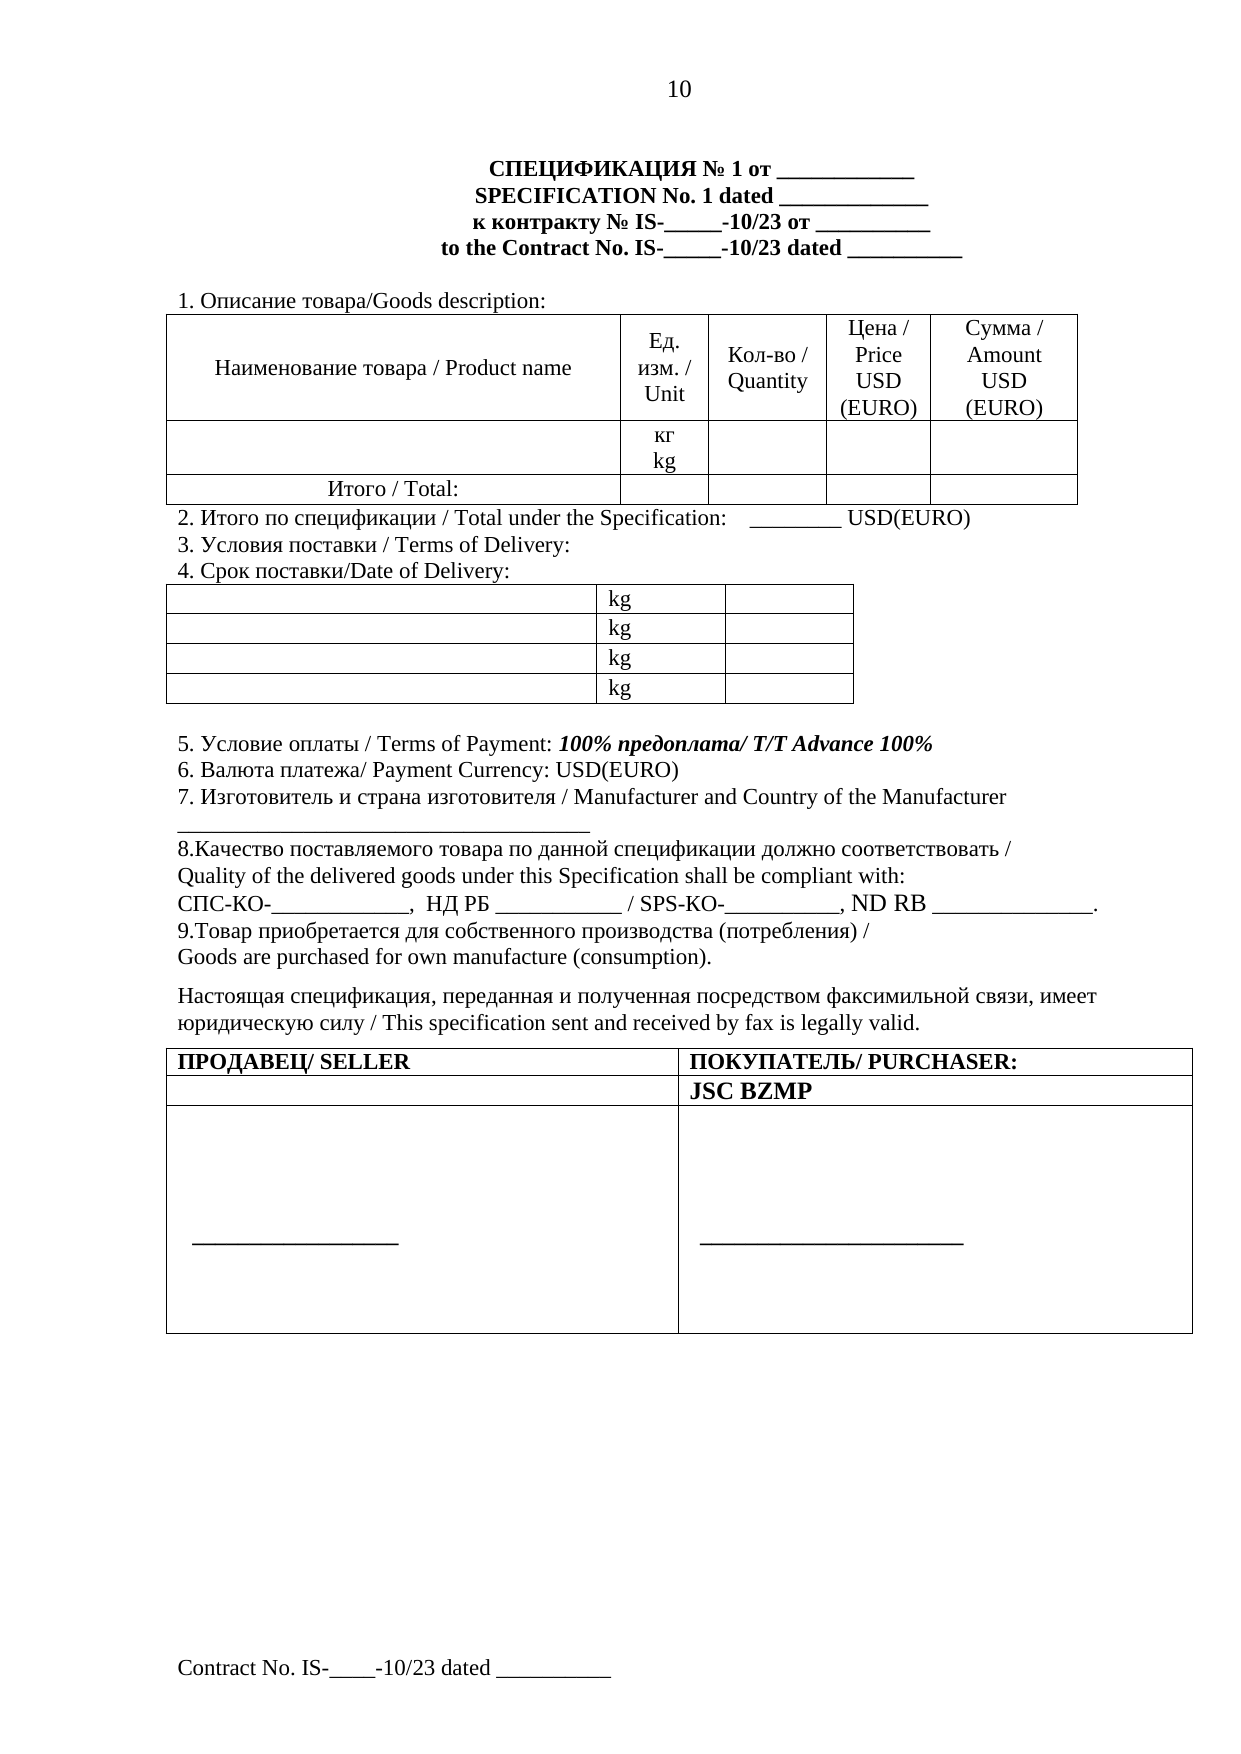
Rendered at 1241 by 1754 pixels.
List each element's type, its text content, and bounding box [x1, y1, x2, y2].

table_cell [827, 421, 930, 474]
table_header ПОКУПАТЕЛЬ/ PURCHASER: [679, 1049, 1192, 1075]
table_header ПРОДАВЕЦ/ SELLER [167, 1049, 678, 1075]
text 2. Итого по спецификации / Total under the Specification: ________ USD(EURO) [177, 504, 1181, 531]
table_cell [621, 475, 708, 503]
text 5. Условие оплаты / Terms of Payment: 100% предоплата/ T/T Advance 100% [177, 730, 1181, 756]
text 6. Валюта платежа/ Payment Currency: USD(EURO) [177, 756, 1181, 783]
table_cell [167, 421, 620, 474]
text СПС-КО-____________, НД РБ ___________ / SPS-КО-__________, ND RB ______________. [177, 888, 1181, 917]
table_cell [167, 644, 596, 673]
table_cell [709, 421, 826, 474]
table_cell _______________________ [679, 1106, 1192, 1333]
table_cell kg [597, 644, 725, 673]
table_cell __________________ [167, 1106, 678, 1333]
text Quality of the delivered goods under this Specification shall be compliant with: [177, 862, 1181, 888]
table_cell Итого / Total: [167, 475, 620, 503]
text 8.Качество поставляемого товара по данной спецификации должно соответствовать / [177, 836, 1181, 862]
table_header kg [597, 585, 725, 613]
table_header Сумма / Amount USD (EURO) [931, 315, 1077, 420]
table_cell [167, 1076, 678, 1104]
text 3. Условия поставки / Terms of Delivery: [177, 531, 1181, 557]
text СПЕЦИФИКАЦИЯ № 1 от ____________ [177, 155, 1181, 182]
text к контракту № IS-_____-10/23 от __________ [177, 208, 1181, 234]
table_cell [167, 674, 596, 703]
text 4. Срок поставки/Date of Delivery: [177, 557, 1181, 583]
table_cell [726, 674, 853, 703]
text 7. Изготовитель и страна изготовителя / Manufacturer and Country of the Manufacturer ____________________________________ [177, 783, 1181, 836]
table_cell [167, 614, 596, 643]
table_cell [931, 421, 1077, 474]
table_cell кг kg [621, 421, 708, 474]
table_header Кол-во / Quantity [709, 315, 826, 420]
table_cell [827, 475, 930, 503]
table_header Цена / Price USD (EURO) [827, 315, 930, 420]
text Goods are purchased for own manufacture (consumption). [177, 943, 1181, 970]
table_cell kg [597, 674, 725, 703]
table_cell [931, 475, 1077, 503]
table_header [167, 585, 596, 613]
text SPECIFICATION No. 1 dated _____________ [177, 182, 1181, 208]
table_header Наименование товара / Product name [167, 315, 620, 420]
table_cell [709, 475, 826, 503]
table_cell kg [597, 614, 725, 643]
table_cell [726, 614, 853, 643]
table_header Ед. изм. / Unit [621, 315, 708, 420]
text 1. Описание товара/Goods description: [177, 287, 1181, 313]
text 9.Товар приобретается для собственного производства (потребления) / [177, 917, 1181, 943]
table_cell [726, 644, 853, 673]
table_cell JSC BZMP [679, 1076, 1192, 1104]
text to the Contract No. IS-_____-10/23 dated __________ [177, 234, 1181, 261]
text Настоящая спецификация, переданная и полученная посредством факсимильной связи, имеет юридическую силу / This specification sent and received by fax is legally valid. [177, 982, 1181, 1035]
table_header [726, 585, 853, 613]
